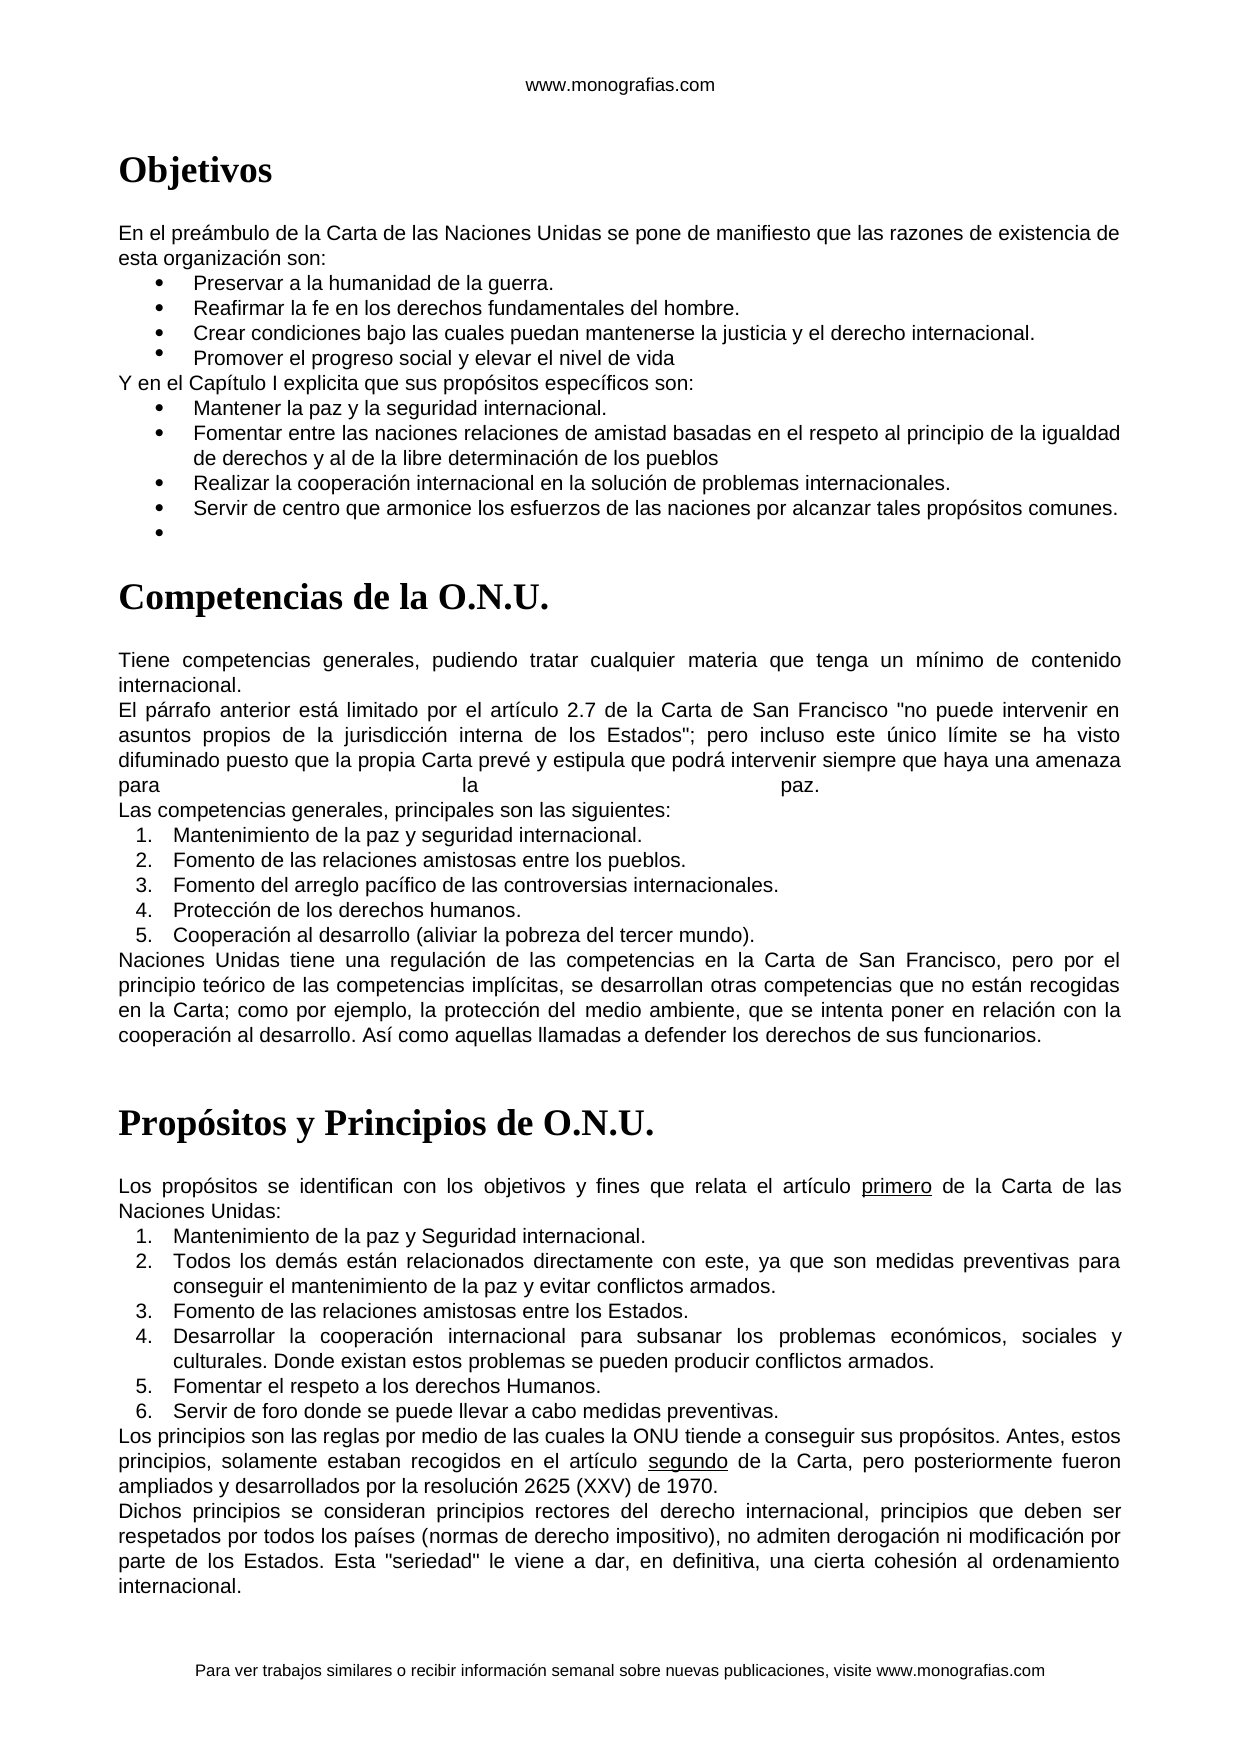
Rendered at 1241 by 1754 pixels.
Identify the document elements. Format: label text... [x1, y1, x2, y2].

text Dichos principios se consideran principios rectores del derecho internacional, principios que deben ser respetados por todos los países (normas de derecho impositivo), no admiten derogación ni modificación por parte de los Estados. Esta "seriedad" le viene a dar, en definitiva, una cierta cohesión al ordenamiento internacional. [118, 1498, 1122, 1598]
list Promover el progreso social y elevar el nivel de vida [156, 345, 1122, 370]
list Mantenimiento de la paz y Seguridad internacional. [135, 1223, 1122, 1248]
list Protección de los derechos humanos. [135, 896, 1122, 921]
text Tiene competencias generales, pudiendo tratar cualquier materia que tenga un mínimo de contenido internacional. [118, 646, 1122, 696]
list Servir de centro que armonice los esfuerzos de las naciones por alcanzar tales propósitos comunes. [156, 495, 1122, 520]
subtitle Competencias de la O.N.U. [118, 574, 1122, 617]
text Naciones Unidas tiene una regulación de las competencias en la Carta de San Francisco, pero por el principio teórico de las competencias implícitas, se desarrollan otras competencias que no están recogidas en la Carta; como por ejemplo, la protección del medio ambiente, que se intenta poner en relación con la cooperación al desarrollo. Así como aquellas llamadas a defender los derechos de sus funcionarios. [118, 946, 1122, 1046]
list Mantener la paz y la seguridad internacional. [156, 395, 1122, 420]
list Todos los demás están relacionados directamente con este, ya que son medidas preventivas para conseguir el mantenimiento de la paz y evitar conflictos armados. [135, 1248, 1122, 1298]
list Fomentar el respeto a los derechos Humanos. [135, 1373, 1122, 1398]
text En el preámbulo de la Carta de las Naciones Unidas se pone de manifiesto que las razones de existencia de esta organización son: [118, 220, 1122, 270]
list Fomento de las relaciones amistosas entre los pueblos. [135, 846, 1122, 871]
list Preservar a la humanidad de la guerra. [156, 270, 1122, 295]
list Fomento del arreglo pacífico de las controversias internacionales. [135, 871, 1122, 896]
list Crear condiciones bajo las cuales puedan mantenerse la justicia y el derecho internacional. [156, 320, 1122, 345]
list Reafirmar la fe en los derechos fundamentales del hombre. [156, 295, 1122, 320]
text Los propósitos se identifican con los objetivos y fines que relata el artículo primero de la Carta de las Naciones Unidas: [118, 1173, 1122, 1223]
list Fomentar entre las naciones relaciones de amistad basadas en el respeto al principio de la igualdad de derechos y al de la libre determinación de los pueblos [156, 420, 1122, 470]
subtitle Objetivos [118, 148, 1122, 191]
list Mantenimiento de la paz y seguridad internacional. [135, 821, 1122, 846]
subtitle Propósitos y Principios de O.N.U. [118, 1101, 1122, 1144]
list Cooperación al desarrollo (aliviar la pobreza del tercer mundo). [135, 921, 1122, 946]
list Realizar la cooperación internacional en la solución de problemas internacionales. [156, 470, 1122, 495]
text Los principios son las reglas por medio de las cuales la ONU tiende a conseguir sus propósitos. Antes, estos principios, solamente estaban recogidos en el artículo segundo de la Carta, pero posteriormente fueron ampliados y desarrollados por la resolución 2625 (XXV) de 1970. [118, 1423, 1122, 1498]
list Servir de foro donde se puede llevar a cabo medidas preventivas. [135, 1398, 1122, 1423]
list Desarrollar la cooperación internacional para subsanar los problemas económicos, sociales y culturales. Donde existan estos problemas se pueden producir conflictos armados. [135, 1323, 1122, 1373]
text Y en el Capítulo I explicita que sus propósitos específicos son: [118, 370, 1122, 395]
list Fomento de las relaciones amistosas entre los Estados. [135, 1298, 1122, 1323]
text El párrafo anterior está limitado por el artículo 2.7 de la Carta de San Francisco "no puede intervenir en asuntos propios de la jurisdicción interna de los Estados"; pero incluso este único límite se ha visto difuminado puesto que la propia Carta prevé y estipula que podrá intervenir siempre que haya una amenaza para la paz. Las competencias generales, principales son las siguientes: [118, 696, 1122, 821]
